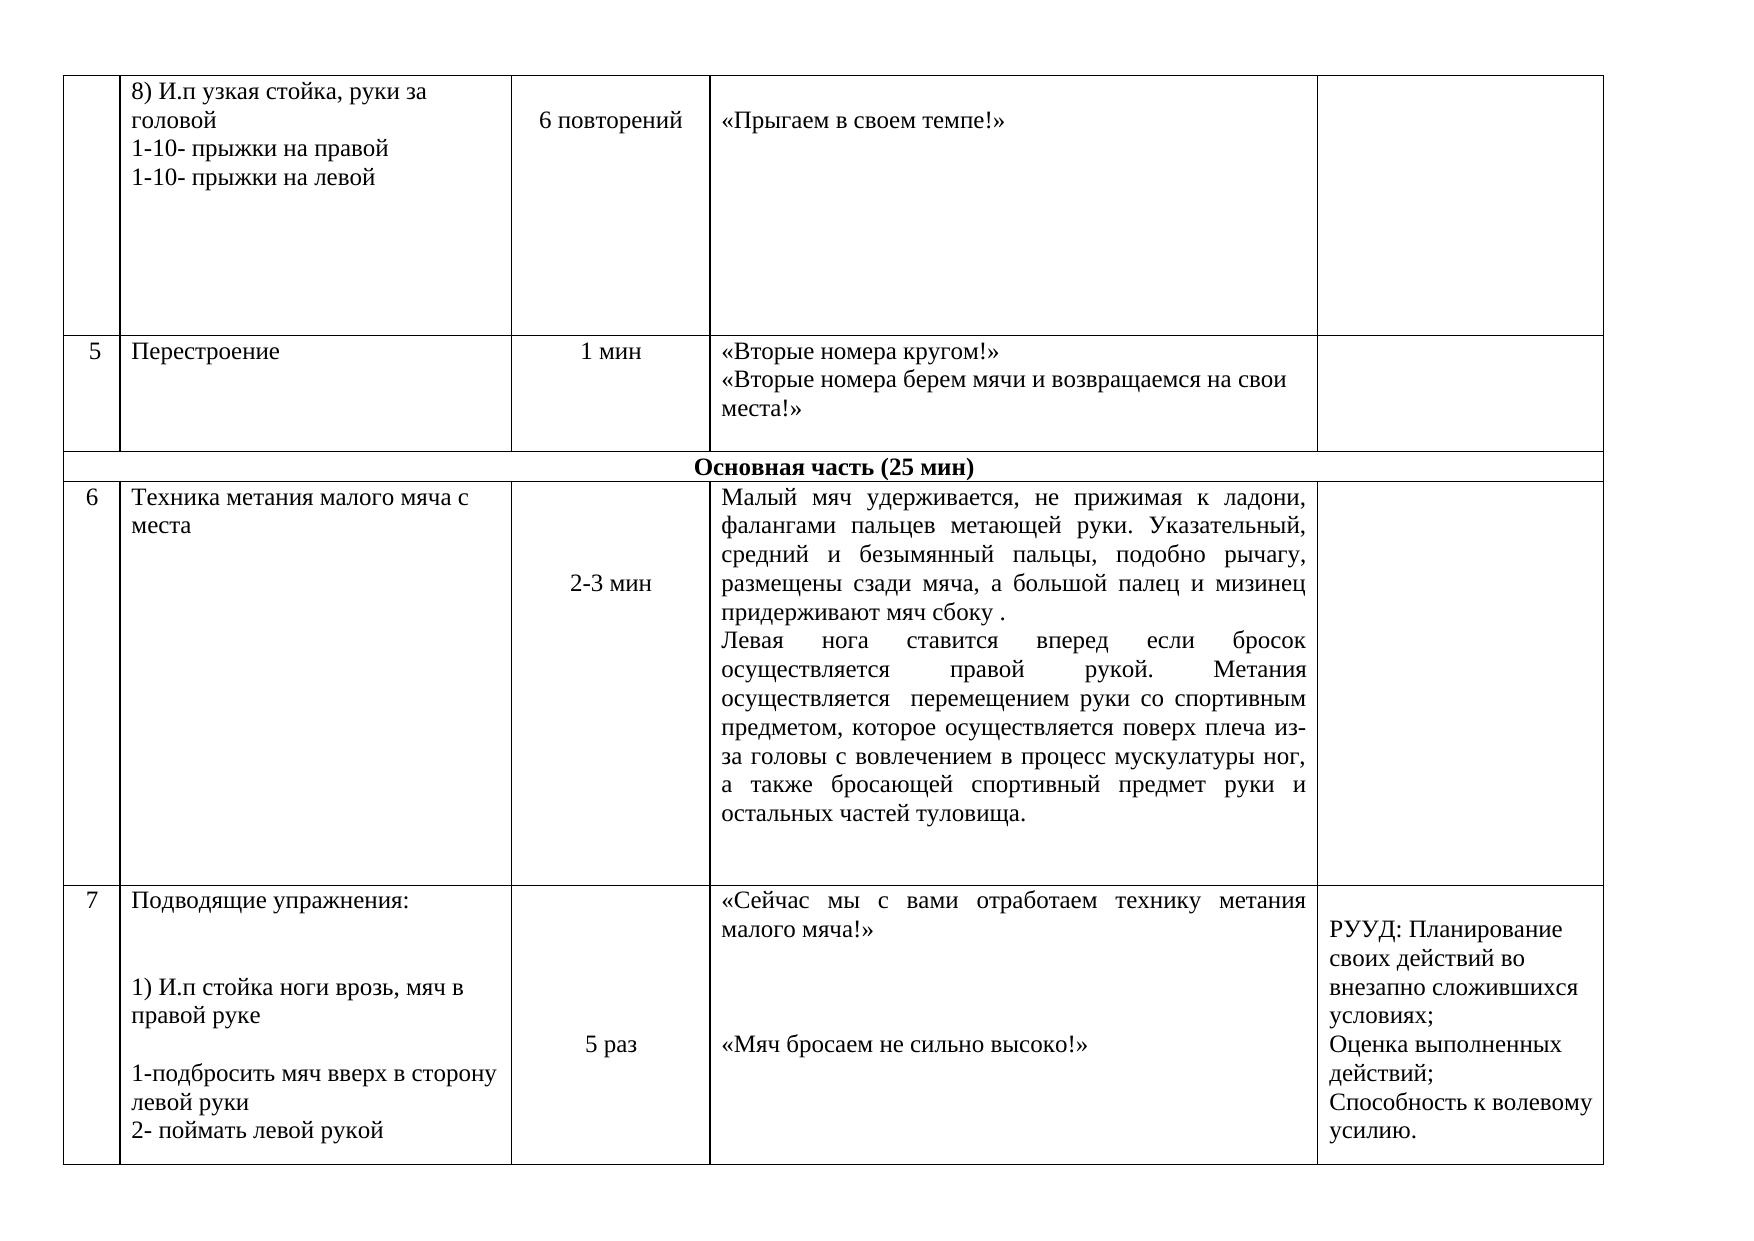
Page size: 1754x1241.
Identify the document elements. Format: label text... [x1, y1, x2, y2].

table_cell Техника метания малого мяча с места [121, 482, 511, 884]
table_cell 5 [64, 336, 119, 451]
table_cell [1318, 482, 1603, 884]
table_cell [711, 76, 1317, 335]
table_cell 1 мин [512, 336, 709, 451]
table_cell Основная часть (25 мин) [64, 452, 1603, 481]
table_cell Малый мяч удерживается, не прижимая к ладони, фалангами пальцев метающей руки. Указательный, средний и безымянный пальцы, подобно рычагу, размещены сзади мяча, а большой палец и мизинец придерживают мяч сбоку . Левая нога ставится вперед если бросок осуществляется правой рукой. Метания осуществляется перемещением руки со спортивным предметом, которое осуществляется поверх плеча из-за головы с вовлечением в процесс мускулатуры ног, а также бросающей спортивный предмет руки и остальных частей туловища. [711, 482, 1317, 884]
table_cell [512, 76, 709, 335]
table_cell 2-3 мин [512, 482, 709, 884]
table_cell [121, 76, 511, 335]
table_cell [1318, 336, 1603, 451]
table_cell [512, 886, 709, 1164]
table_cell 6 [64, 482, 119, 884]
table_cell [1318, 76, 1603, 335]
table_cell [121, 886, 511, 1164]
table_cell 7 [64, 886, 119, 1164]
table_cell 5 [64, 76, 119, 335]
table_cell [711, 886, 1317, 1164]
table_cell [1318, 886, 1603, 1164]
table_cell «Вторые номера кругом!» «Вторые номера берем мячи и возвращаемся на свои места!» [711, 336, 1317, 451]
table_cell Перестроение [121, 336, 511, 451]
